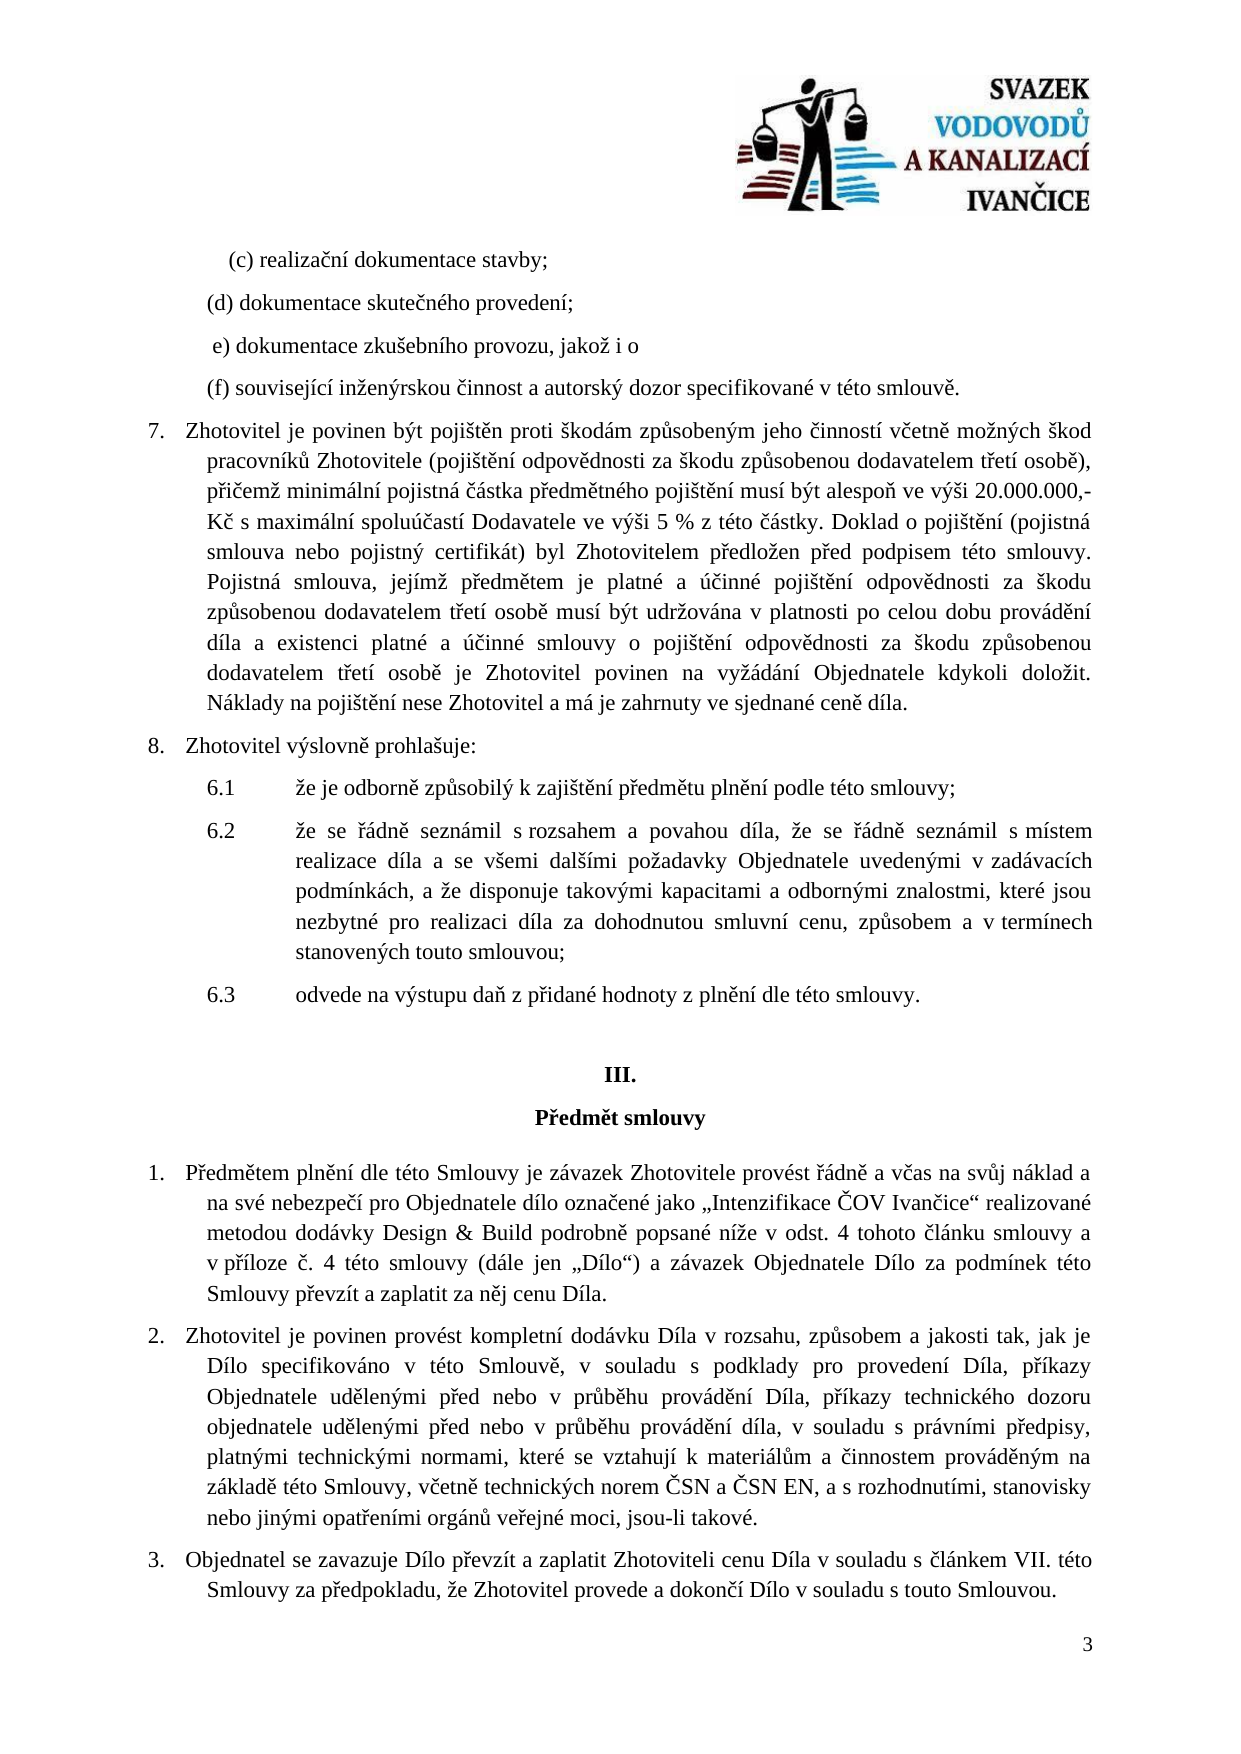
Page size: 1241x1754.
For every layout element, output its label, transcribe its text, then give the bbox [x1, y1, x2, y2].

picture [735, 75, 1093, 216]
text e) dokumentace zkušebního provozu, jakož i o [207, 332, 1093, 358]
list Zhotovitel výslovně prohlašuje: [148, 732, 1093, 758]
text Předmět smlouvy [148, 1103, 1093, 1130]
text (d) dokumentace skutečného provedení; [207, 289, 1093, 315]
list odvede na výstupu daň z přidané hodnoty z plnění dle této smlouvy. [207, 981, 1093, 1007]
list že se řádně seznámil s rozsahem a povahou díla, že se řádně seznámil s místem realizace díla a se všemi dalšími požadavky Objednatele uvedenými v zadávacích podmínkách, a že disponuje takovými kapacitami a odbornými znalostmi, které jsou nezbytné pro realizaci díla za dohodnutou smluvní cenu, způsobem a v termínech stanovených touto smlouvou; [207, 817, 1093, 964]
list Zhotovitel je povinen být pojištěn proti škodám způsobeným jeho činností včetně možných škod pracovníků Zhotovitele (pojištění odpovědnosti za škodu způsobenou dodavatelem třetí osobě), přičemž minimální pojistná částka předmětného pojištění musí být alespoň ve výši 20.000.000,- Kč s maximální spoluúčastí Dodavatele ve výši 5 % z této částky. Doklad o pojištění (pojistná smlouva nebo pojistný certifikát) byl Zhotovitelem předložen před podpisem této smlouvy. Pojistná smlouva, jejímž předmětem je platné a účinné pojištění odpovědnosti za škodu způsobenou dodavatelem třetí osobě musí být udržována v platnosti po celou dobu provádění díla a existenci platné a účinné smlouvy o pojištění odpovědnosti za škodu způsobenou dodavatelem třetí osobě je Zhotovitel povinen na vyžádání Objednatele kdykoli doložit. Náklady na pojištění nese Zhotovitel a má je zahrnuty ve sjednané ceně díla. [148, 417, 1093, 715]
text (f) související inženýrskou činnost a autorský dozor specifikované v této smlouvě. [207, 374, 1093, 401]
text (c) realizační dokumentace stavby; [207, 246, 1093, 273]
text III. [148, 1061, 1093, 1087]
list Předmětem plnění dle této Smlouvy je závazek Zhotovitele provést řádně a včas na svůj náklad a na své nebezpečí pro Objednatele dílo označené jako „Intenzifikace ČOV Ivančice“ realizované metodou dodávky Design & Build podrobně popsané níže v odst. 4 tohoto článku smlouvy a v příloze č. 4 této smlouvy (dále jen „Dílo“) a závazek Objednatele Dílo za podmínek této Smlouvy převzít a zaplatit za něj cenu Díla. [148, 1159, 1093, 1306]
list že je odborně způsobilý k zajištění předmětu plnění podle této smlouvy; [207, 774, 1093, 801]
list Zhotovitel je povinen provést kompletní dodávku Díla v rozsahu, způsobem a jakosti tak, jak je Dílo specifikováno v této Smlouvě, v souladu s podklady pro provedení Díla, příkazy Objednatele udělenými před nebo v průběhu provádění Díla, příkazy technického dozoru objednatele udělenými před nebo v průběhu provádění díla, v souladu s právními předpisy, platnými technickými normami, které se vztahují k materiálům a činnostem prováděným na základě této Smlouvy, včetně technických norem ČSN a ČSN EN, a s rozhodnutími, stanovisky nebo jinými opatřeními orgánů veřejné moci, jsou-li takové. [148, 1322, 1093, 1530]
list Objednatel se zavazuje Dílo převzít a zaplatit Zhotoviteli cenu Díla v souladu s článkem VII. této Smlouvy za předpokladu, že Zhotovitel provede a dokončí Dílo v souladu s touto Smlouvou. [148, 1546, 1093, 1603]
